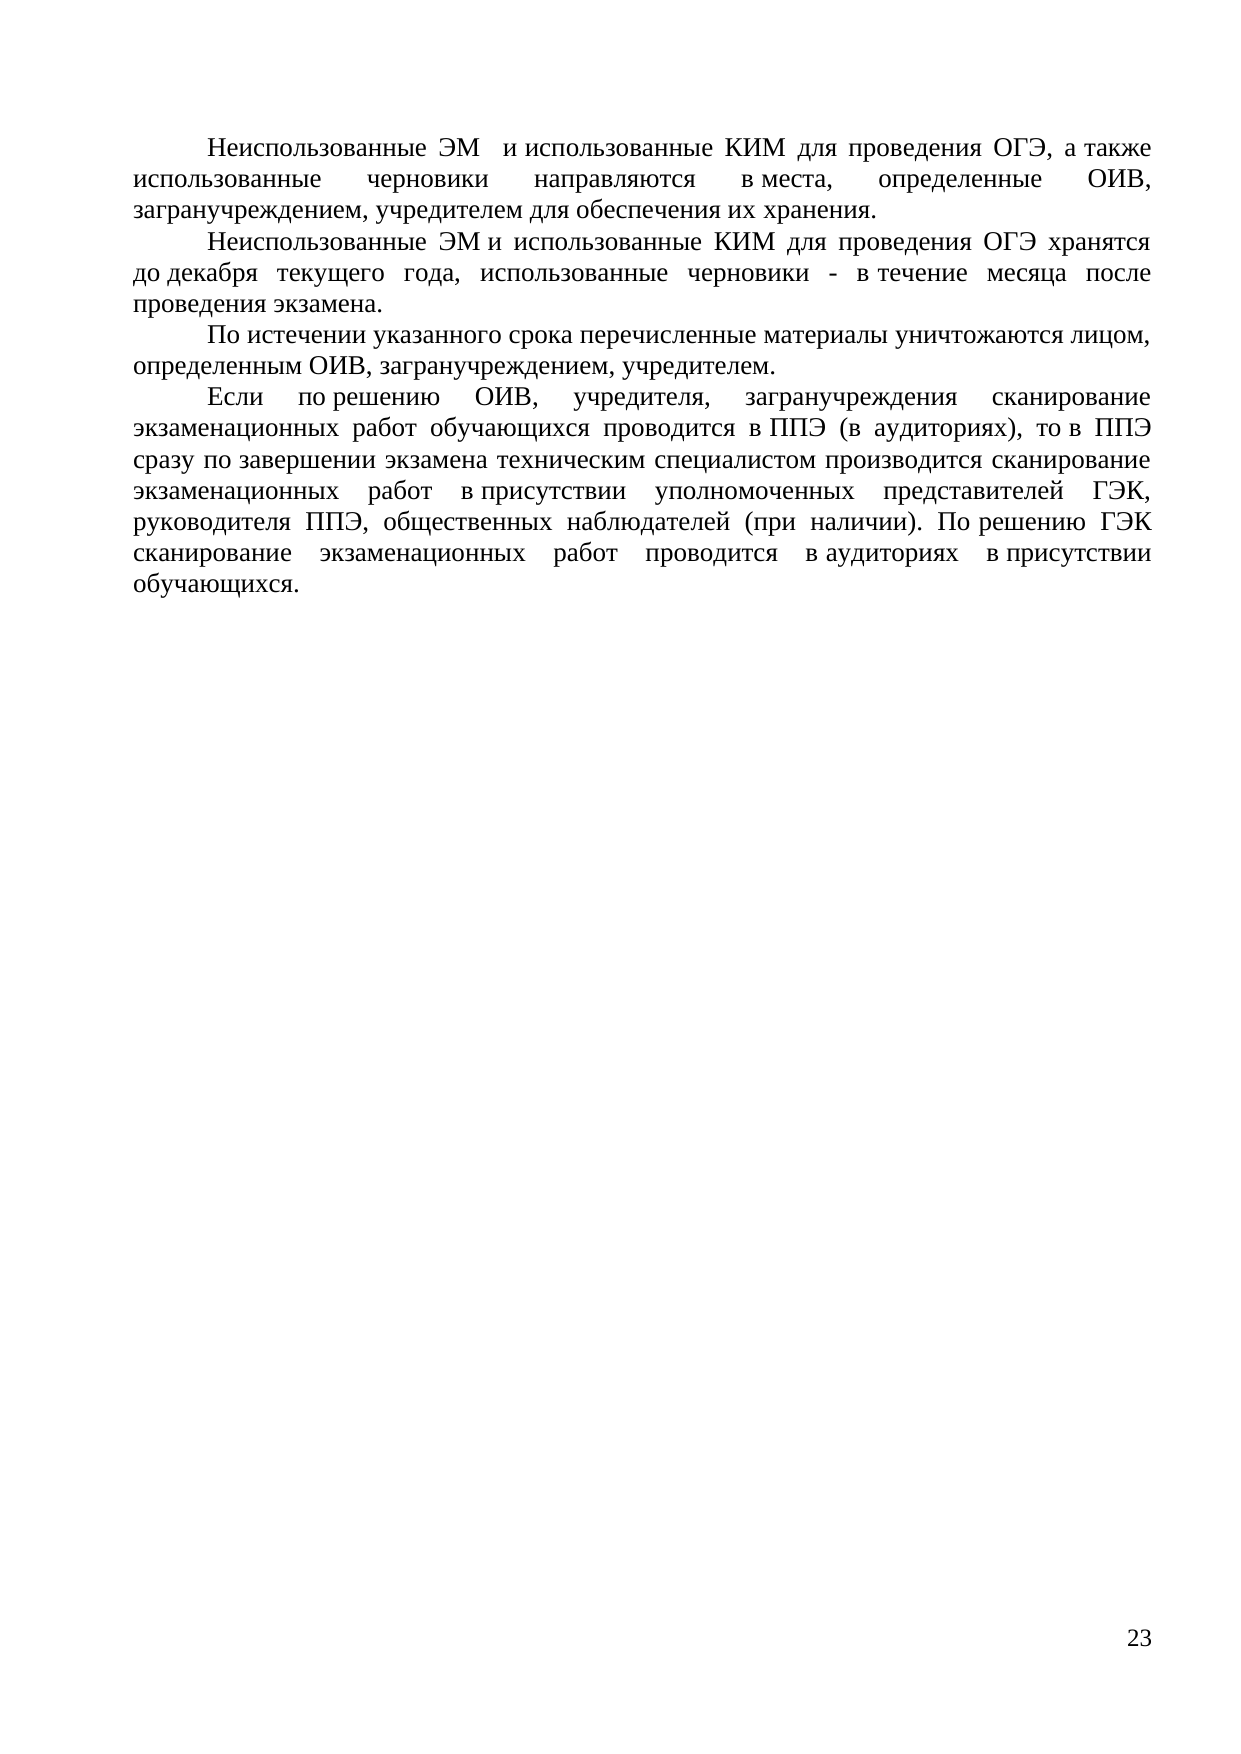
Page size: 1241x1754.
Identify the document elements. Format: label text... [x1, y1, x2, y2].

text По истечении указанного срока перечисленные материалы уничтожаются лицом, определенным ОИВ, загранучреждением, учредителем. [133, 318, 1152, 380]
text Неиспользованные ЭМ и использованные КИМ для проведения ОГЭ хранятся до декабря текущего года, использованные черновики - в течение месяца после проведения экзамена. [133, 225, 1152, 318]
text Неиспользованные ЭМ и использованные КИМ для проведения ОГЭ, а также использованные черновики направляются в места, определенные ОИВ, загранучреждением, учредителем для обеспечения их хранения. [133, 131, 1152, 225]
text Если по решению ОИВ, учредителя, загранучреждения сканирование экзаменационных работ обучающихся проводится в ППЭ (в аудиториях), то в ППЭ сразу по завершении экзамена техническим специалистом производится сканирование экзаменационных работ в присутствии уполномоченных представителей ГЭК, руководителя ППЭ, общественных наблюдателей (при наличии). По решению ГЭК сканирование экзаменационных работ проводится в аудиториях в присутствии обучающихся. [133, 380, 1152, 598]
